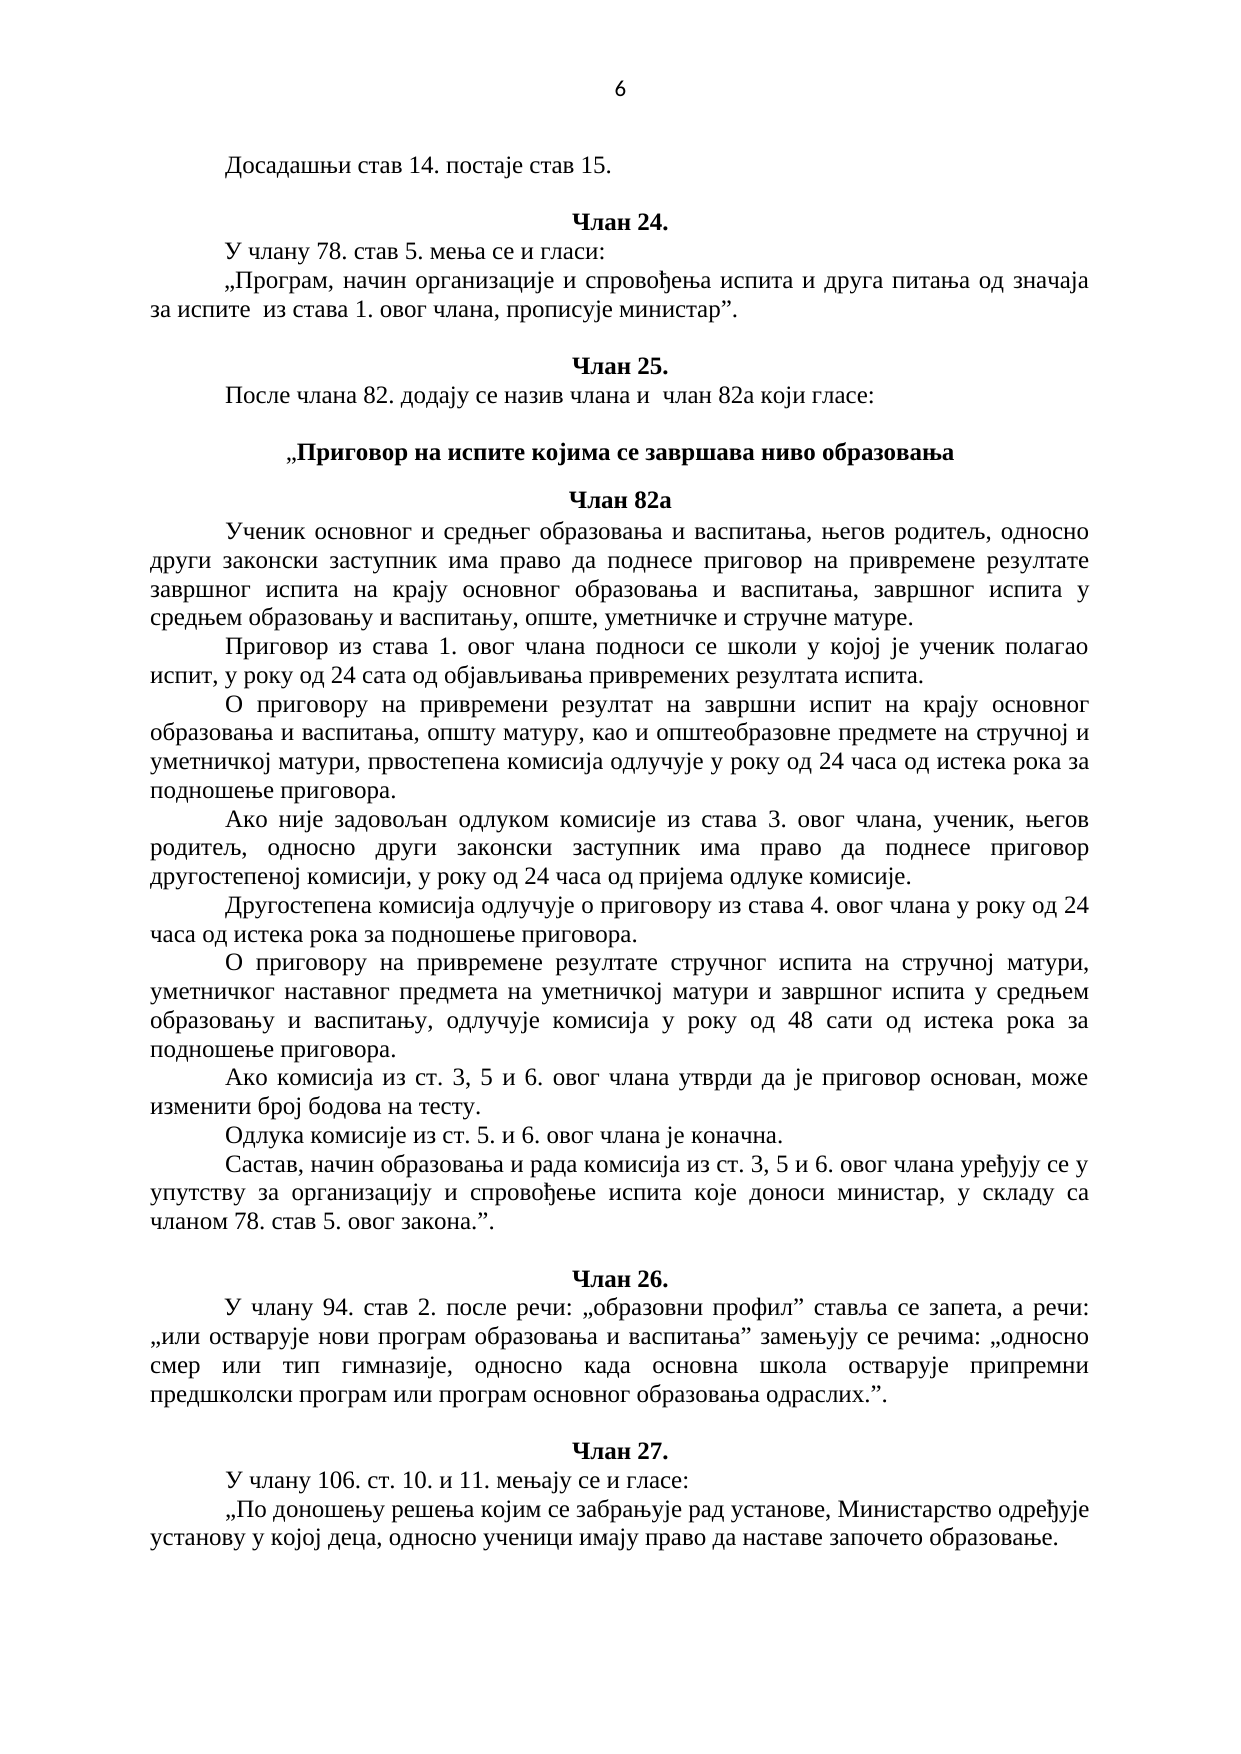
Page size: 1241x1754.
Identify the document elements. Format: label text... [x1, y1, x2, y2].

text „По доношењу решења којим се забрањује рад установе, Министарство одређује установу у којој деца, односно ученици имају право да наставе започето образовање. [150, 1494, 1090, 1551]
text „Приговор на испите којима се завршава ниво образовања [150, 437, 1090, 466]
text Одлука комисије из ст. 5. и 6. овог члана је коначна. [150, 1120, 1090, 1149]
text У члану 94. став 2. после речи: „образовни профил” ставља се запета, а речи: „или остварује нови програм образовања и васпитања” замењују се речима: „односно смер или тип гимназије, односно када основна школа остварује припремни предшколски програм или програм основног образовања одраслих.”. [150, 1292, 1090, 1407]
text О приговору на привремени резултат на завршни испит на крају основног образовања и васпитања, општу матуру, као и општеобразовне предмете на стручној и уметничкој матури, првостепена комисија одлучује у року од 24 часа од истека рока за подношење приговора. [150, 689, 1090, 804]
text Састав, начин образовања и рада комисија из ст. 3, 5 и 6. овог члана уређују се у упутству за организацију и спровођење испита које доноси министар, у складу са чланом 78. став 5. овог закона.”. [150, 1149, 1090, 1235]
text О приговору на привремене резултате стручног испита на стручној матури, уметничког наставног предмета на уметничкој матури и завршног испита у средњем образовању и васпитању, одлучује комисија у року од 48 сати од истека рока за подношење приговора. [150, 947, 1090, 1062]
text Члан 25. [150, 351, 1090, 380]
text Ако комисија из ст. 3, 5 и 6. овог члана утврди да је приговор основан, може изменити број бодова на тесту. [150, 1062, 1090, 1120]
text Досадашњи став 14. постаје став 15. [150, 150, 1090, 179]
text Ученик основног и средњег образовања и васпитања, његов родитељ, односно други законски заступник има право да поднесе приговор на привремене резултате завршног испита на крају основног образовања и васпитања, завршног испита у средњем образовању и васпитању, опште, уметничке и стручне матуре. [150, 516, 1090, 631]
text „Програм, начин организације и спровођења испита и друга питања од значаја за испите из става 1. овог члана, прописује министар”. [150, 265, 1090, 322]
text Члан 27. [150, 1436, 1090, 1465]
text После члана 82. додају се назив члана и члан 82а који гласe: [150, 380, 1090, 409]
text Члан 24. [150, 207, 1090, 236]
text Члан 26. [150, 1264, 1090, 1292]
text Члан 82а [150, 485, 1090, 514]
text У члану 106. ст. 10. и 11. мењају се и гласе: [150, 1465, 1090, 1494]
text Другостепена комисија одлучује о приговору из става 4. овог члана у року од 24 часа од истека рока за подношење приговора. [150, 890, 1090, 947]
text Ако није задовољан одлуком комисије из става 3. овог члана, ученик, његов родитељ, односно други законски заступник има право да поднесе приговор другостепеној комисији, у року од 24 часа од пријема одлуке комисије. [150, 804, 1090, 890]
text Приговор из става 1. овог члана подноси се школи у којој је ученик полагао испит, у року од 24 сата од објављивања привремених резултата испита. [150, 631, 1090, 689]
text У члану 78. став 5. мења се и гласи: [150, 236, 1090, 265]
